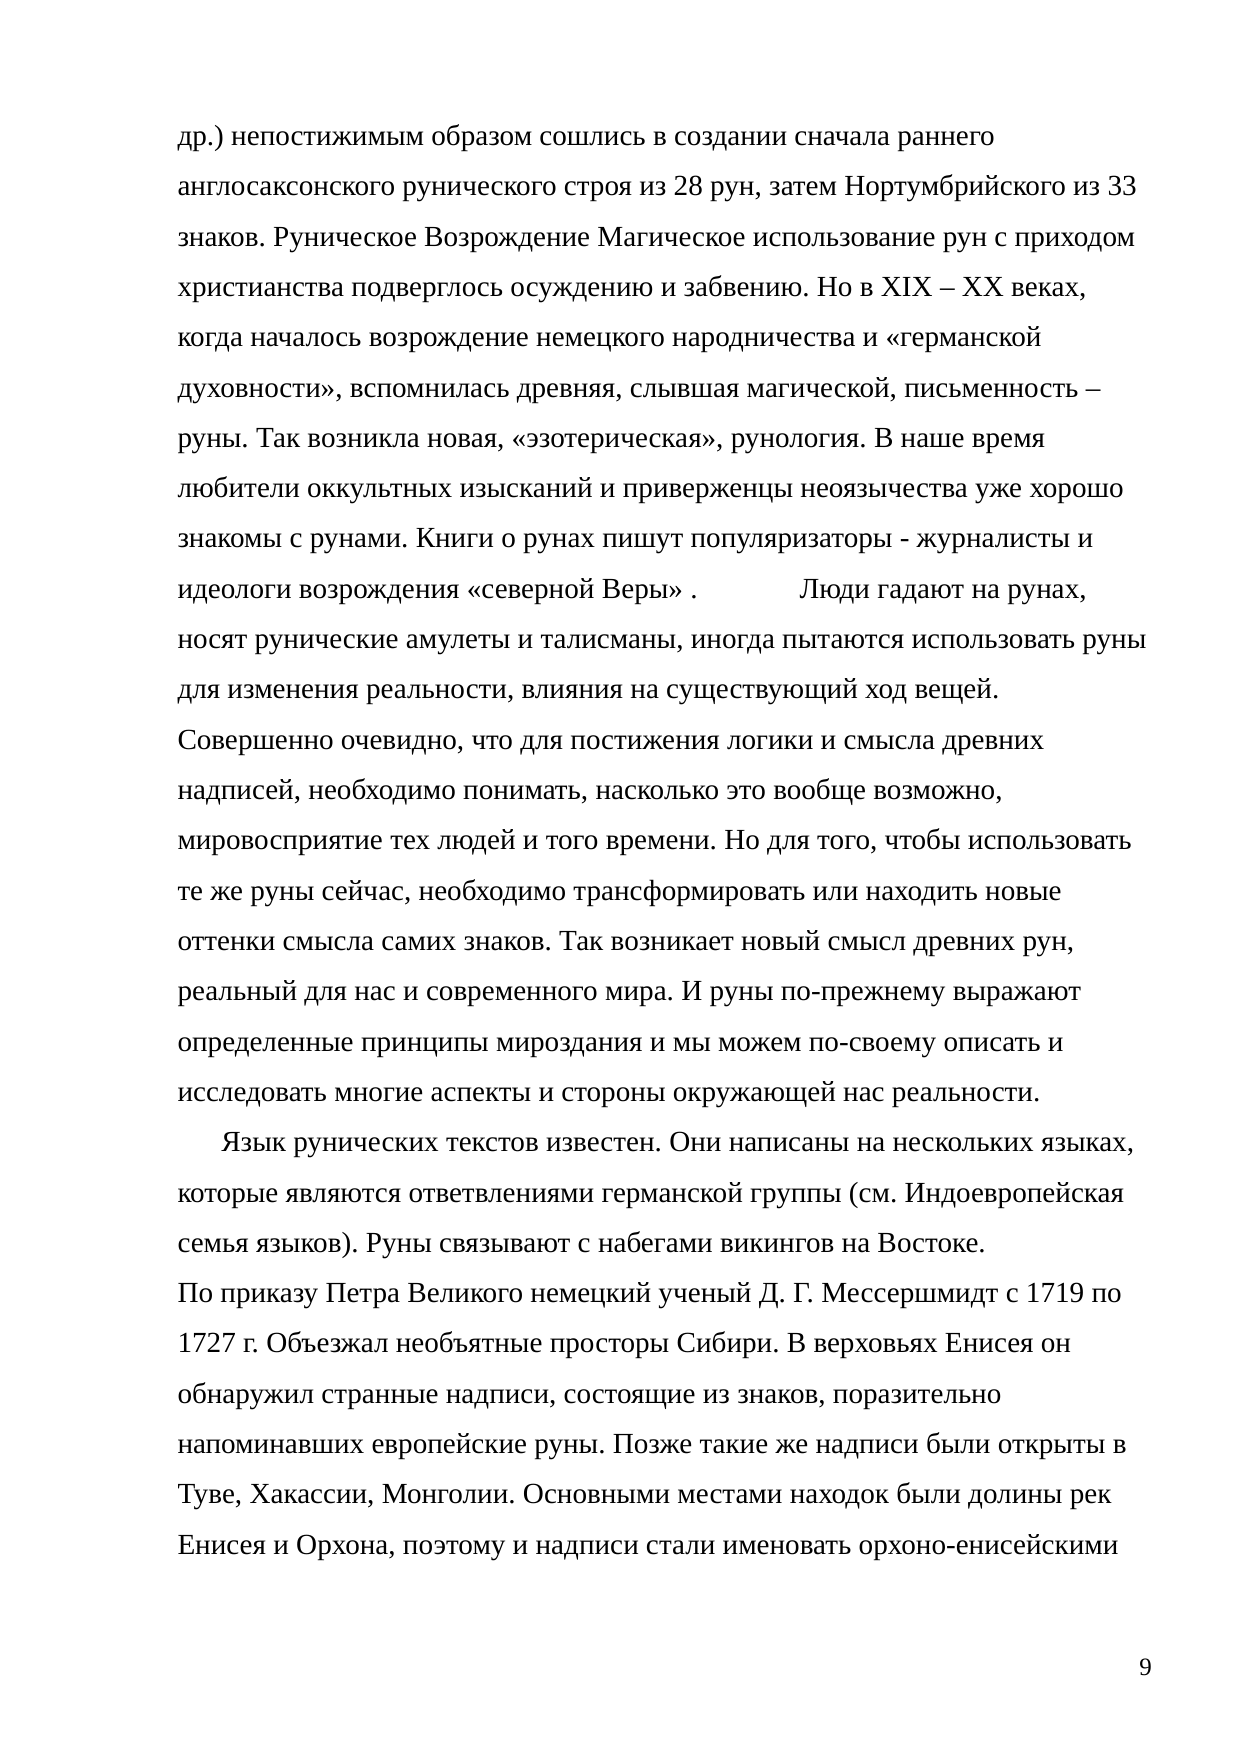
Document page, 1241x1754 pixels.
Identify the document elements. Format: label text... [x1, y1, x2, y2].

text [177, 118, 1152, 1108]
text Язык рунических текстов известен. Они написаны на нескольких языках, которые являются ответвлениями германской группы (см. Индоевропейская семья языков). Руны связывают с набегами викингов на Востоке. [177, 1124, 1152, 1258]
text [177, 1275, 1152, 1560]
